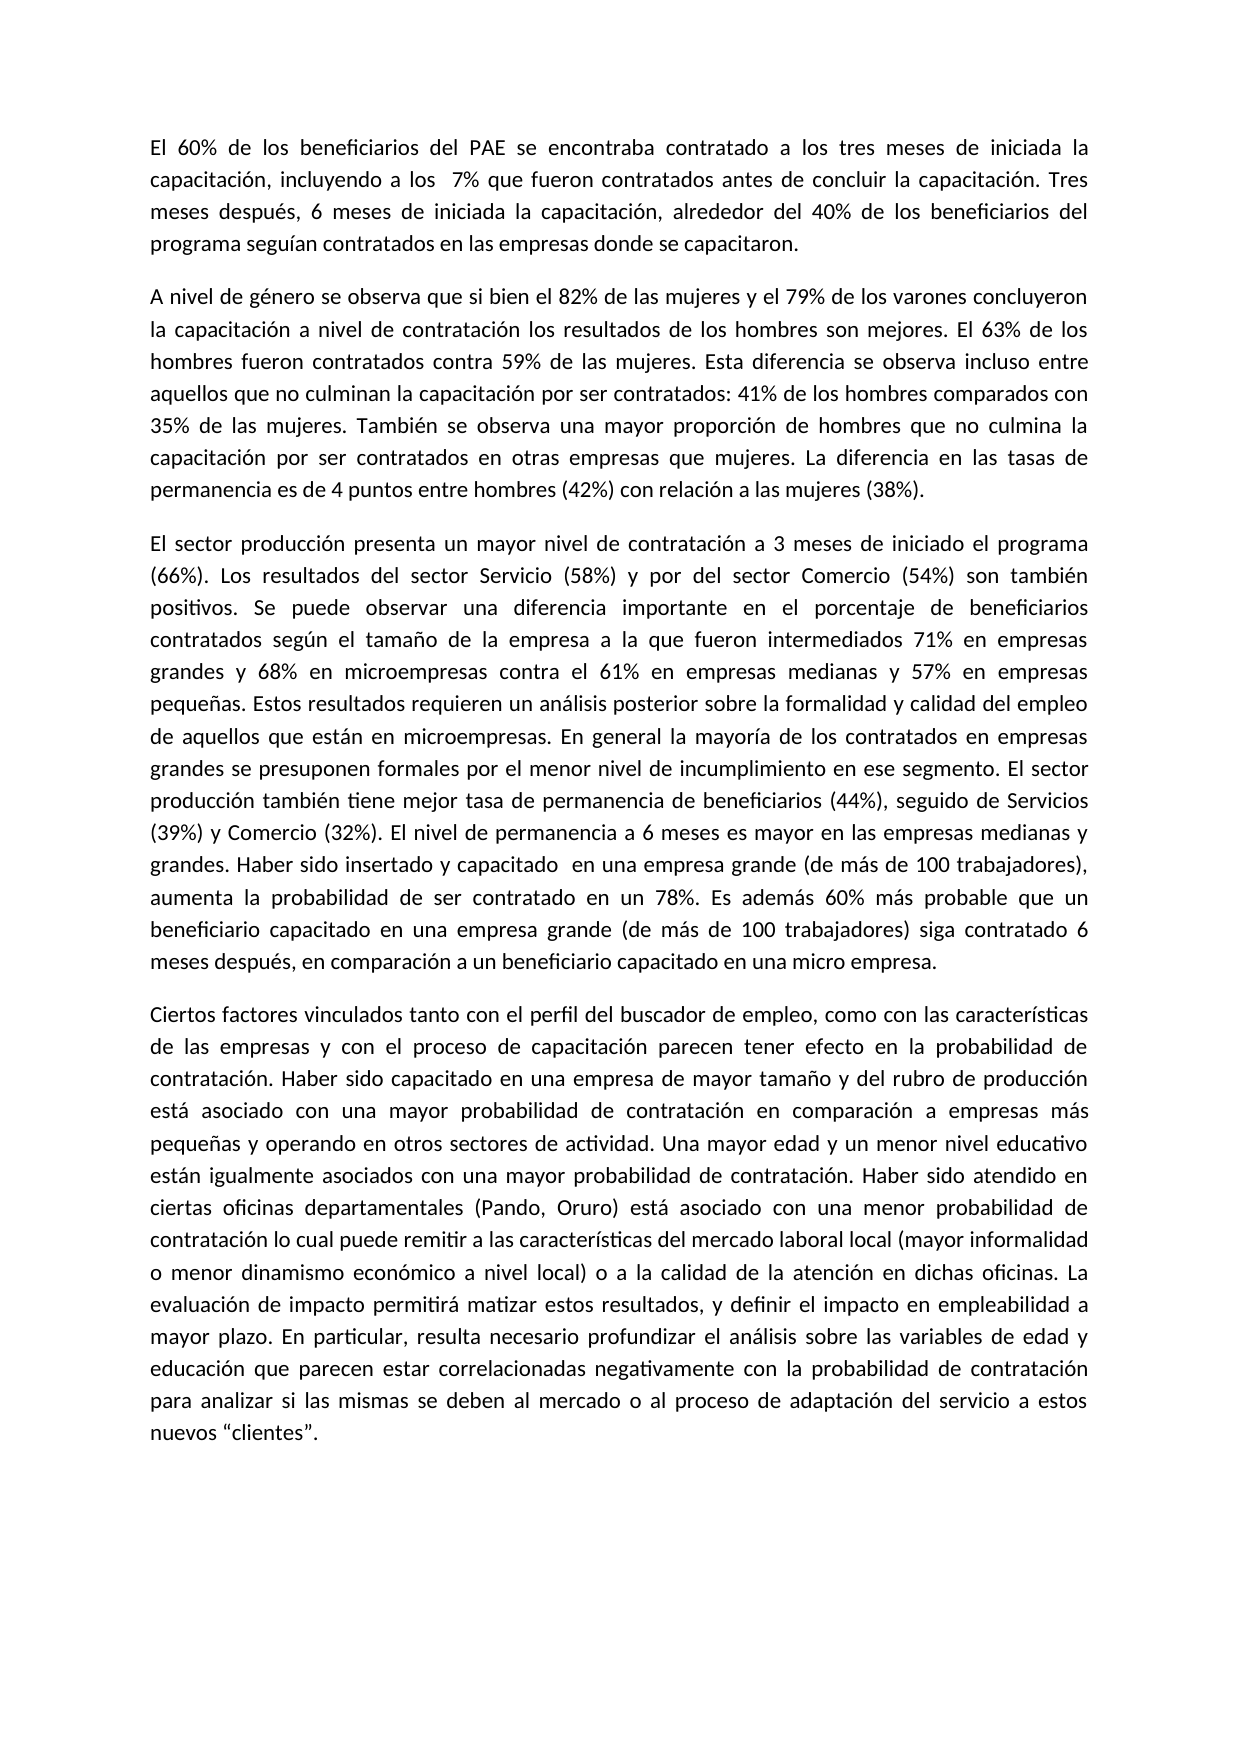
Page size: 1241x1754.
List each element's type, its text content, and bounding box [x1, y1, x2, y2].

text Ciertos factores vinculados tanto con el perfil del buscador de empleo, como con las características de las empresas y con el proceso de capacitación parecen tener efecto en la probabilidad de contratación. Haber sido capacitado en una empresa de mayor tamaño y del rubro de producción está asociado con una mayor probabilidad de contratación en comparación a empresas más pequeñas y operando en otros sectores de actividad. Una mayor edad y un menor nivel educativo están igualmente asociados con una mayor probabilidad de contratación. Haber sido atendido en ciertas oficinas departamentales (Pando, Oruro) está asociado con una menor probabilidad de contratación lo cual puede remitir a las características del mercado laboral local (mayor informalidad o menor dinamismo económico a nivel local) o a la calidad de la atención en dichas oficinas. La evaluación de impacto permitirá matizar estos resultados, y definir el impacto en empleabilidad a mayor plazo. En particular, resulta necesario profundizar el análisis sobre las variables de edad y educación que parecen estar correlacionadas negativamente con la probabilidad de contratación para analizar si las mismas se deben al mercado o al proceso de adaptación del servicio a estos nuevos “clientes”. [150, 1000, 1090, 1447]
text El 60% de los beneficiarios del PAE se encontraba contratado a los tres meses de iniciada la capacitación, incluyendo a los 7% que fueron contratados antes de concluir la capacitación. Tres meses después, 6 meses de iniciada la capacitación, alrededor del 40% de los beneficiarios del programa seguían contratados en las empresas donde se capacitaron. [150, 133, 1090, 257]
text A nivel de género se observa que si bien el 82% de las mujeres y el 79% de los varones concluyeron la capacitación a nivel de contratación los resultados de los hombres son mejores. El 63% de los hombres fueron contratados contra 59% de las mujeres. Esta diferencia se observa incluso entre aquellos que no culminan la capacitación por ser contratados: 41% de los hombres comparados con 35% de las mujeres. También se observa una mayor proporción de hombres que no culmina la capacitación por ser contratados en otras empresas que mujeres. La diferencia en las tasas de permanencia es de 4 puntos entre hombres (42%) con relación a las mujeres (38%). [150, 282, 1090, 504]
text El sector producción presenta un mayor nivel de contratación a 3 meses de iniciado el programa (66%). Los resultados del sector Servicio (58%) y por del sector Comercio (54%) son también positivos. Se puede observar una diferencia importante en el porcentaje de beneficiarios contratados según el tamaño de la empresa a la que fueron intermediados 71% en empresas grandes y 68% en microempresas contra el 61% en empresas medianas y 57% en empresas pequeñas. Estos resultados requieren un análisis posterior sobre la formalidad y calidad del empleo de aquellos que están en microempresas. En general la mayoría de los contratados en empresas grandes se presuponen formales por el menor nivel de incumplimiento en ese segmento. El sector producción también tiene mejor tasa de permanencia de beneficiarios (44%), seguido de Servicios (39%) y Comercio (32%). El nivel de permanencia a 6 meses es mayor en las empresas medianas y grandes. Haber sido insertado y capacitado en una empresa grande (de más de 100 trabajadores), aumenta la probabilidad de ser contratado en un 78%. Es además 60% más probable que un beneficiario capacitado en una empresa grande (de más de 100 trabajadores) siga contratado 6 meses después, en comparación a un beneficiario capacitado en una micro empresa. [150, 529, 1090, 975]
